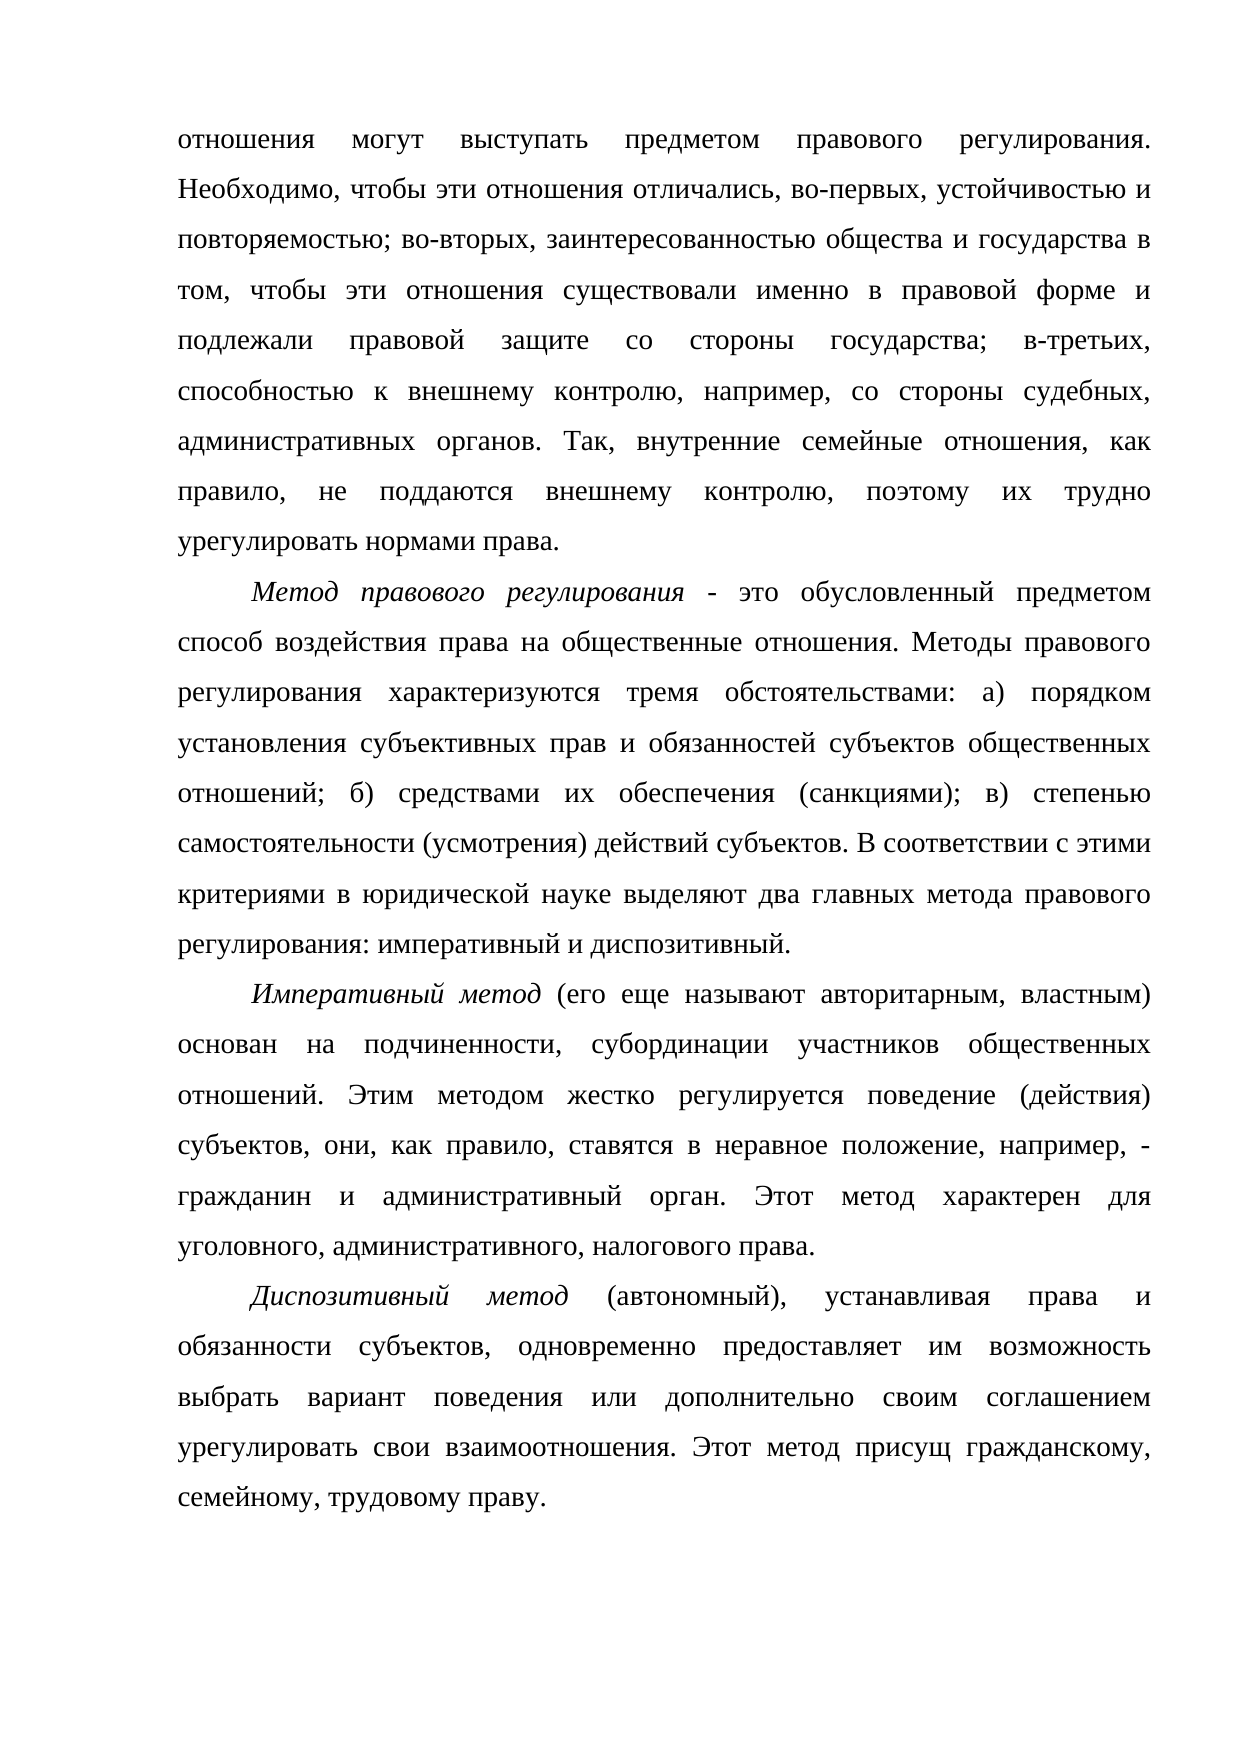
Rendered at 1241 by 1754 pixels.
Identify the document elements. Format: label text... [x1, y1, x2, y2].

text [177, 121, 1152, 557]
text Императивный метод (его еще называют авторитарным, властным) основан на подчиненности, субординации участников общественных отношений. Этим методом жестко регулируется поведение (действия) субъектов, они, как правило, ставятся в неравное положение, например, - гражданин и административный орган. Этот метод характерен для уголовного, административного, налогового права. [177, 976, 1152, 1261]
text Метод правового регулирования - это обусловленный предметом способ воздействия права на общественные отношения. Методы правового регулирования характеризуются тремя обстоятельствами: а) порядком установления субъективных прав и обязанностей субъектов общественных отношений; б) средствами их обеспечения (санкциями); в) степенью самостоятельности (усмотрения) действий субъектов. В соответствии с этими критериями в юридической науке выделяют два главных метода правового регулирования: императивный и диспозитивный. [177, 574, 1152, 959]
text Диспозитивный метод (автономный), устанавливая права и обязанности субъектов, одновременно предоставляет им возможность выбрать вариант поведения или дополнительно своим соглашением урегулировать свои взаимоотношения. Этот метод присущ гражданскому, семейному, трудовому праву. [177, 1278, 1152, 1513]
